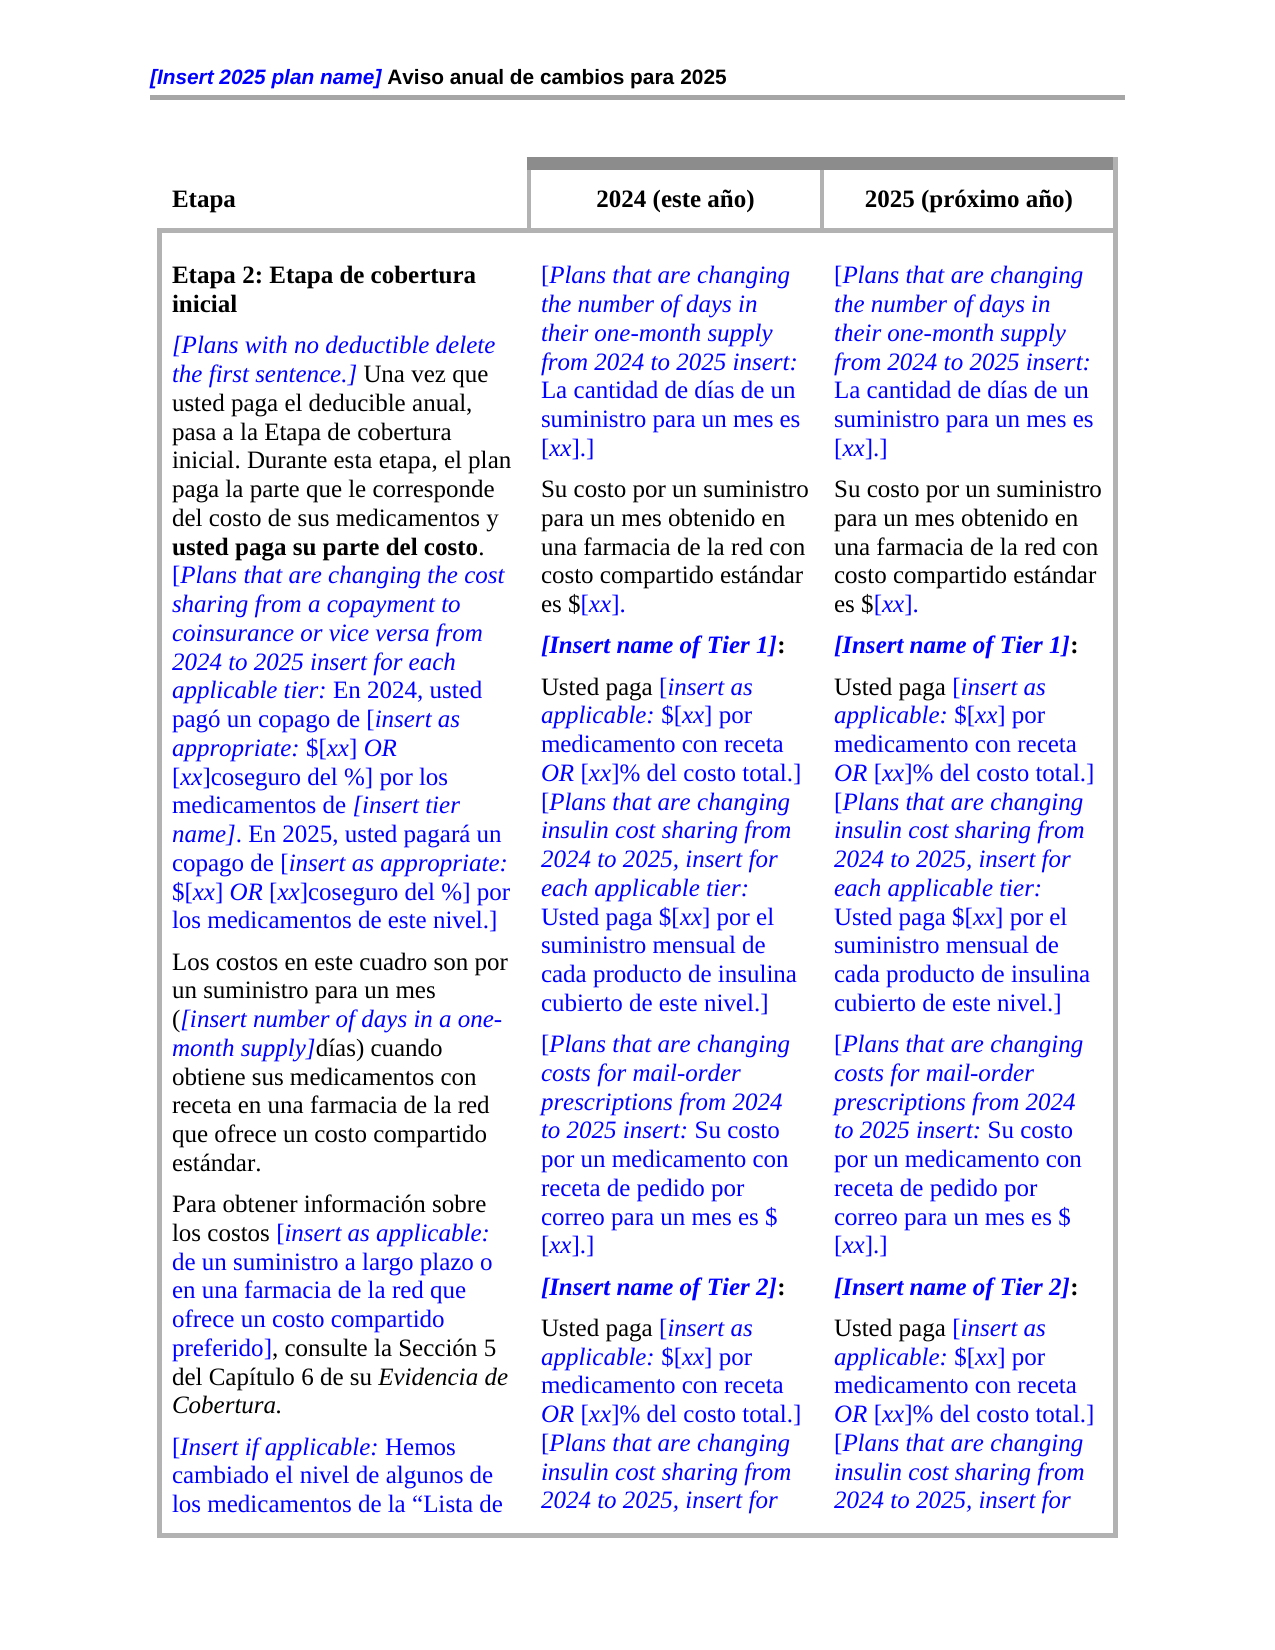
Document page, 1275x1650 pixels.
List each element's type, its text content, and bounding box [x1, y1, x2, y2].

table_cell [162, 233, 529, 1533]
table_header 2025 (próximo año) [824, 170, 1113, 228]
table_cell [822, 233, 1113, 1533]
table_header 2024 (este año) [531, 170, 820, 228]
table_header Etapa [160, 157, 527, 228]
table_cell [529, 233, 822, 1533]
